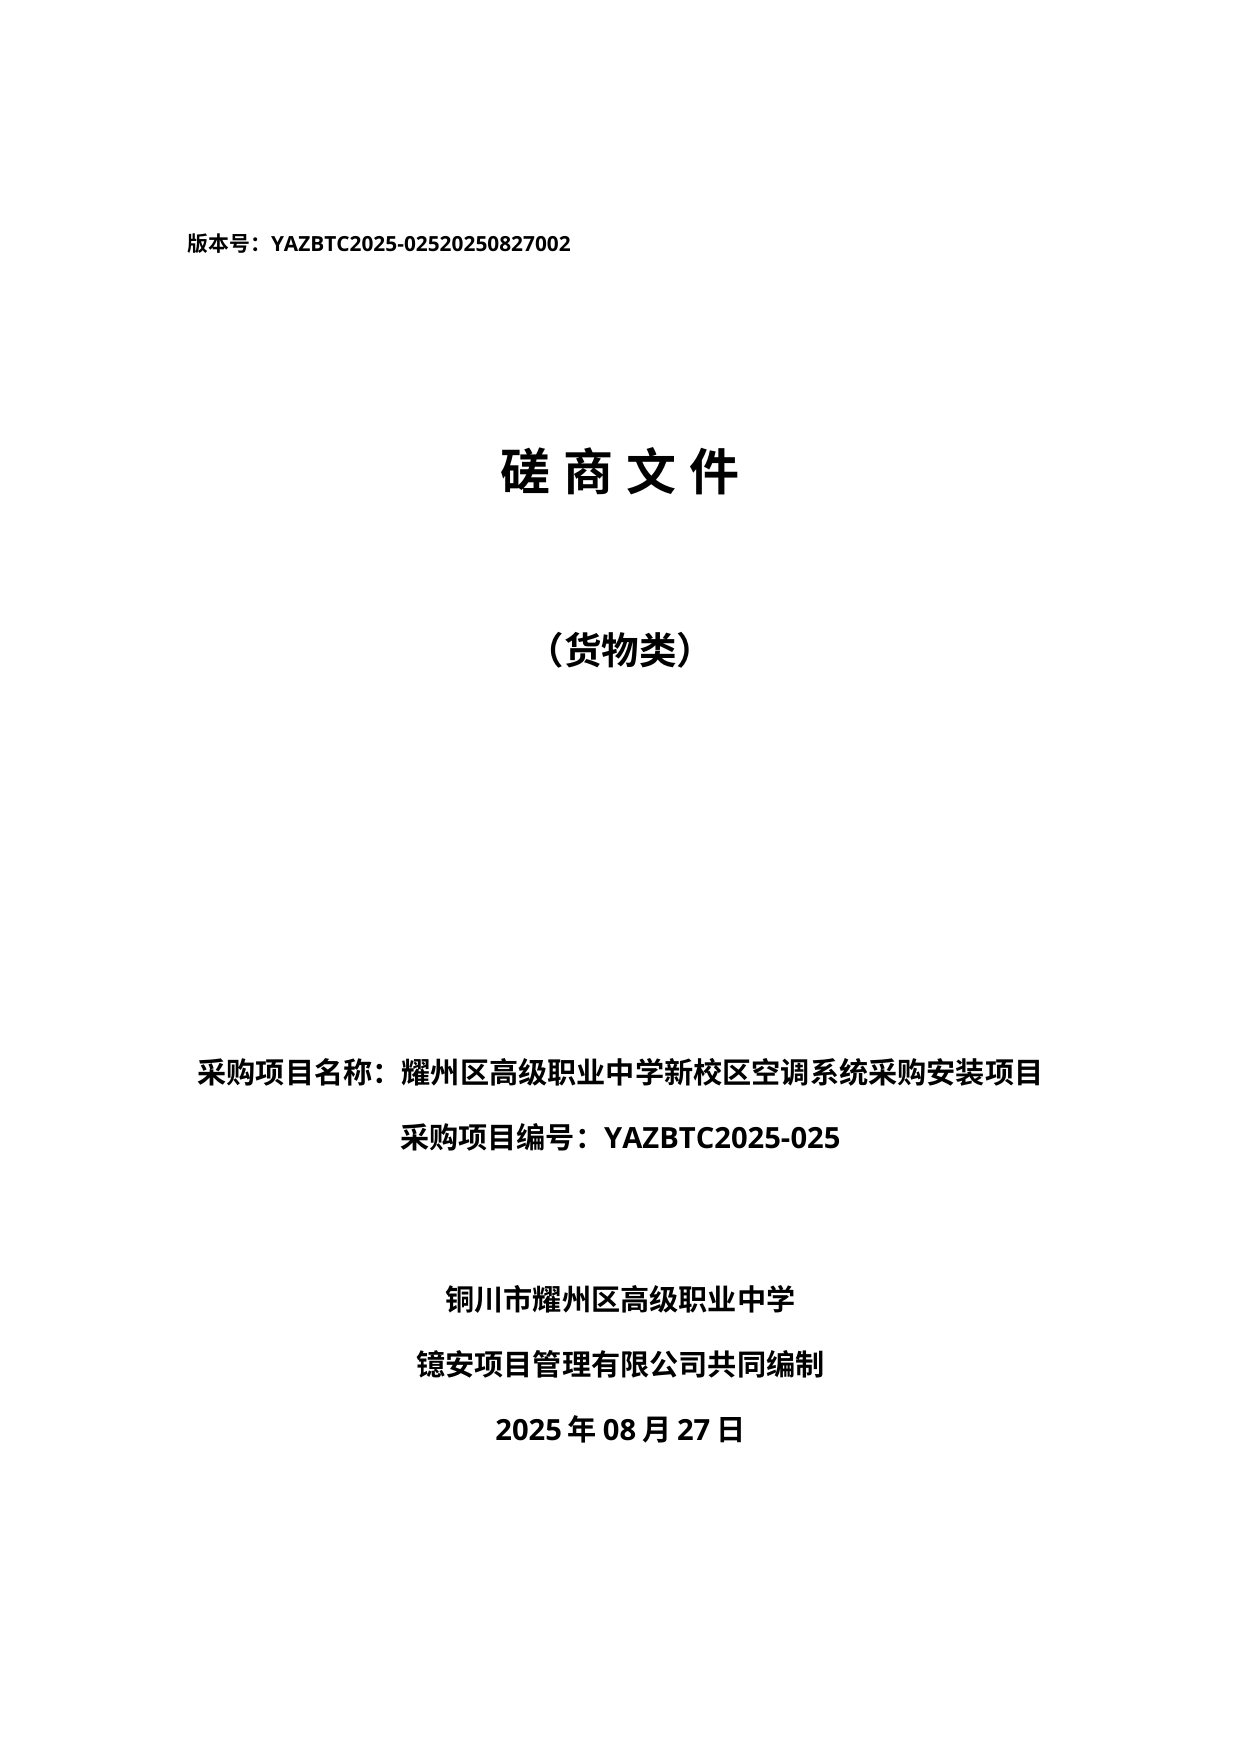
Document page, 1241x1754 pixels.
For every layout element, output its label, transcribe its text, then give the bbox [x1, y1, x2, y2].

text 镱安项目管理有限公司共同编制 [187, 1332, 1053, 1397]
text （货物类） [187, 617, 1053, 1039]
text 铜川市耀州区高级职业中学 [187, 1267, 1053, 1332]
text 采购项目编号：YAZBTC2025-025 [187, 1104, 1053, 1267]
text 磋 商 文 件 [187, 422, 1053, 617]
text 2025年08月27日 [187, 1397, 1053, 1462]
text 版本号：YAZBTC2025-02520250827002 [187, 227, 1053, 422]
text 采购项目名称：耀州区高级职业中学新校区空调系统采购安装项目 [187, 1039, 1053, 1104]
